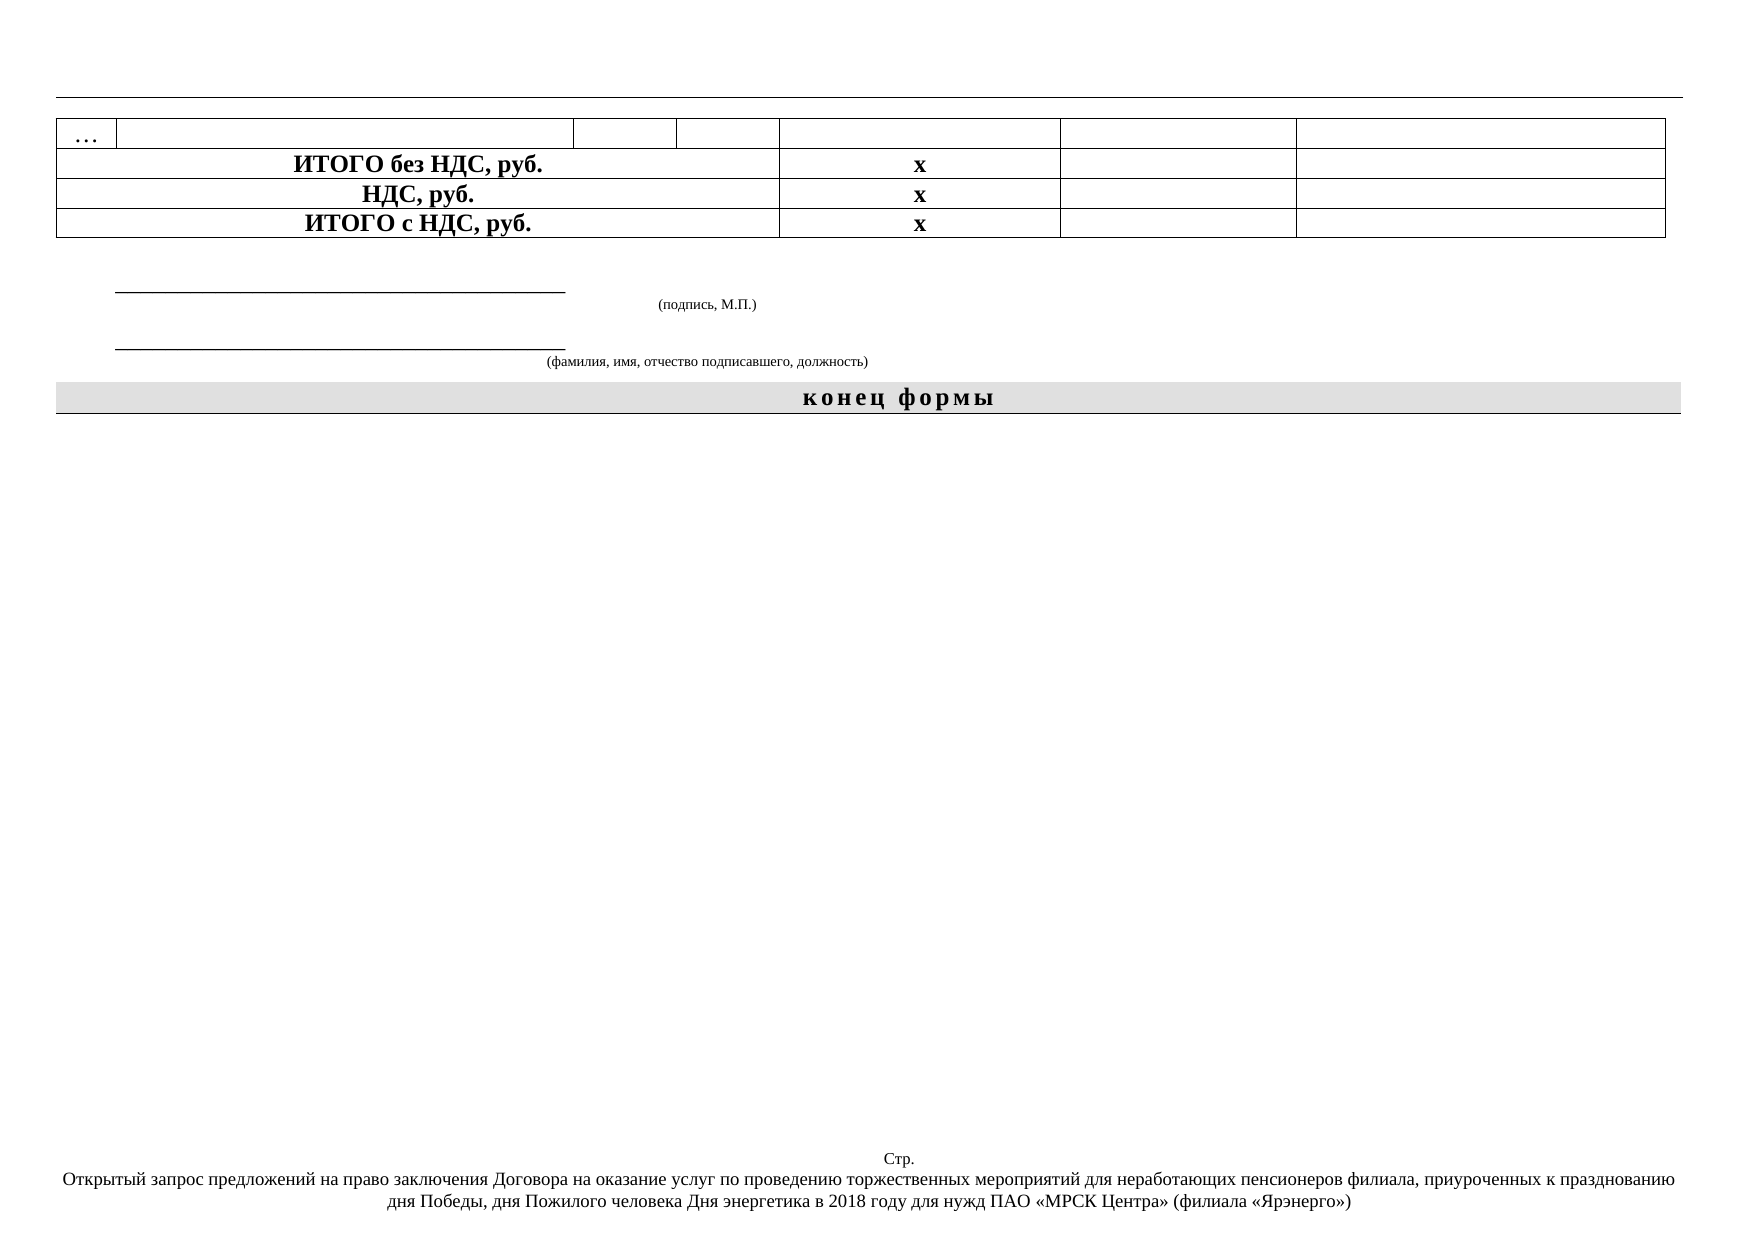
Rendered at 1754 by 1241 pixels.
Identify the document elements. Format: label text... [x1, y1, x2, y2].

table_cell НДС, руб. [57, 179, 779, 207]
text (фамилия, имя, отчество подписавшего, должность) [56, 353, 1299, 382]
table_cell [574, 119, 676, 148]
table_cell х [780, 179, 1060, 207]
table_cell ИТОГО без НДС, руб. [57, 149, 779, 178]
table_cell ИТОГО с НДС, руб. [57, 209, 779, 237]
table_cell [1297, 119, 1665, 148]
table_cell [1297, 149, 1665, 178]
text ____________________________________ [56, 267, 1683, 296]
text (подпись, М.П.) [56, 296, 1299, 324]
table_cell [780, 119, 1060, 148]
table_cell [1061, 179, 1296, 207]
text конец формы [56, 382, 1681, 413]
table_cell [1297, 209, 1665, 237]
table_cell [1297, 179, 1665, 207]
table_cell х [780, 209, 1060, 237]
table_cell [677, 119, 779, 148]
table_cell [1061, 209, 1296, 237]
text ____________________________________ [56, 324, 1683, 353]
table_cell х [780, 149, 1060, 178]
table_cell … [57, 119, 116, 148]
table_cell [1061, 149, 1296, 178]
table_cell [1061, 119, 1296, 148]
table_cell [117, 119, 573, 148]
